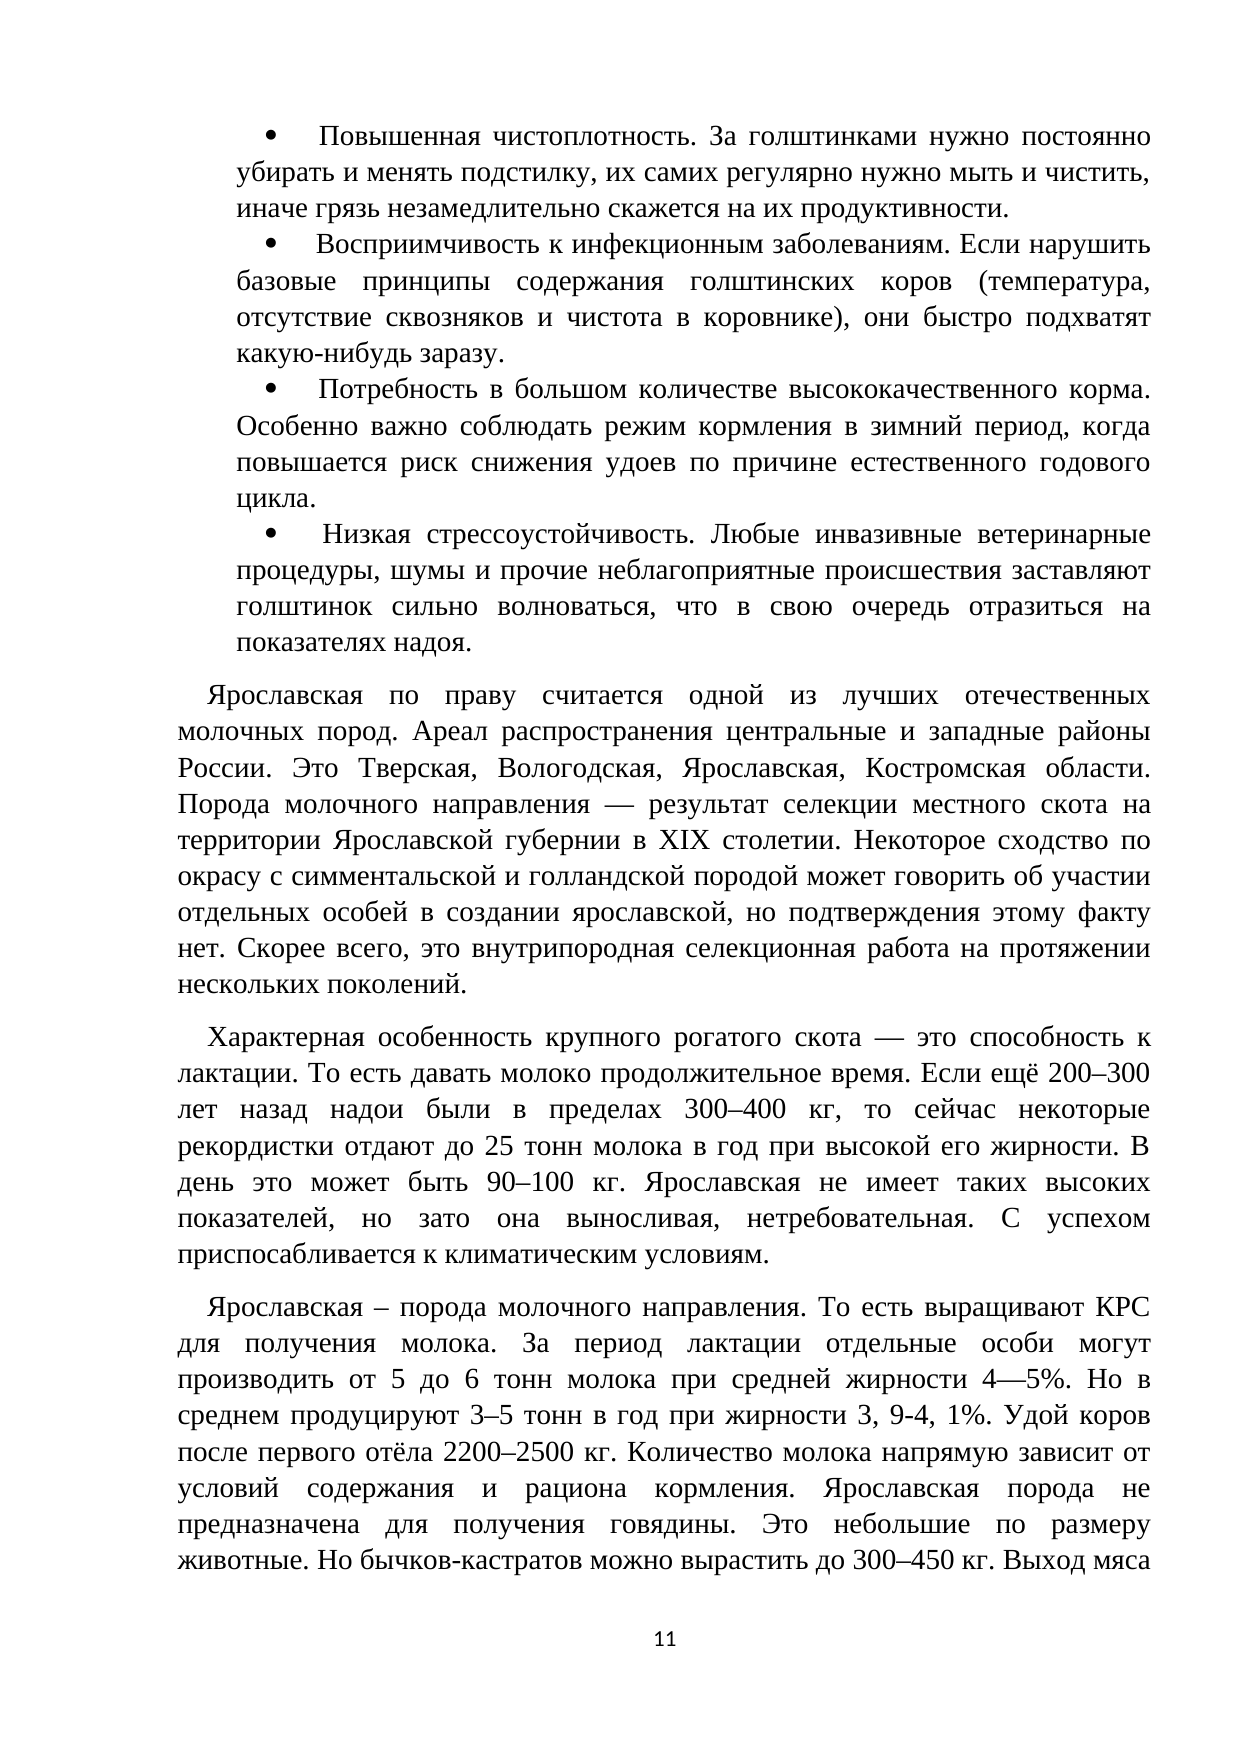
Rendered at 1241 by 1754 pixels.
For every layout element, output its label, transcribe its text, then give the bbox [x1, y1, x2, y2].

list Восприимчивость к инфекционным заболеваниям. Если нарушить базовые принципы содержания голштинских коров (температура, отсутствие сквозняков и чистота в коровнике), они быстро подхватят какую-нибудь заразу. [236, 227, 1152, 369]
list Низкая стрессоустойчивость. Любые инвазивные ветеринарные процедуры, шумы и прочие неблагоприятные происшествия заставляют голштинок сильно волноваться, что в свою очередь отразиться на показателях надоя. [236, 516, 1152, 658]
text Характерная особенность крупного рогатого скота — это способность к лактации. То есть давать молоко продолжительное время. Если ещё 200–300 лет назад надои были в пределах 300–400 кг, то сейчас некоторые рекордистки отдают до 25 тонн молока в год при высокой его жирности. В день это может быть 90–100 кг. Ярославская не имеет таких высоких показателей, но зато она выносливая, нетребовательная. С успехом приспосабливается к климатическим условиям. [177, 1019, 1152, 1270]
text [177, 1289, 1152, 1576]
text Ярославская по праву считается одной из лучших отечественных молочных пород. Ареал распространения центральные и западные районы России. Это Тверская, Вологодская, Ярославская, Костромская области. Порода молочного направления — результат селекции местного скота на территории Ярославской губернии в XIX столетии. Некоторое сходство по окрасу с симментальской и голландской породой может говорить об участии отдельных особей в создании ярославской, но подтверждения этому факту нет. Скорее всего, это внутрипородная селекционная работа на протяжении нескольких поколений. [177, 677, 1152, 1000]
list Потребность в большом количестве высококачественного корма. Особенно важно соблюдать режим кормления в зимний период, когда повышается риск снижения удоев по причине естественного годового цикла. [236, 371, 1152, 513]
list Повышенная чистоплотность. За голштинками нужно постоянно убирать и менять подстилку, их самих регулярно нужно мыть и чистить, иначе грязь незамедлительно скажется на их продуктивности. [236, 118, 1152, 224]
